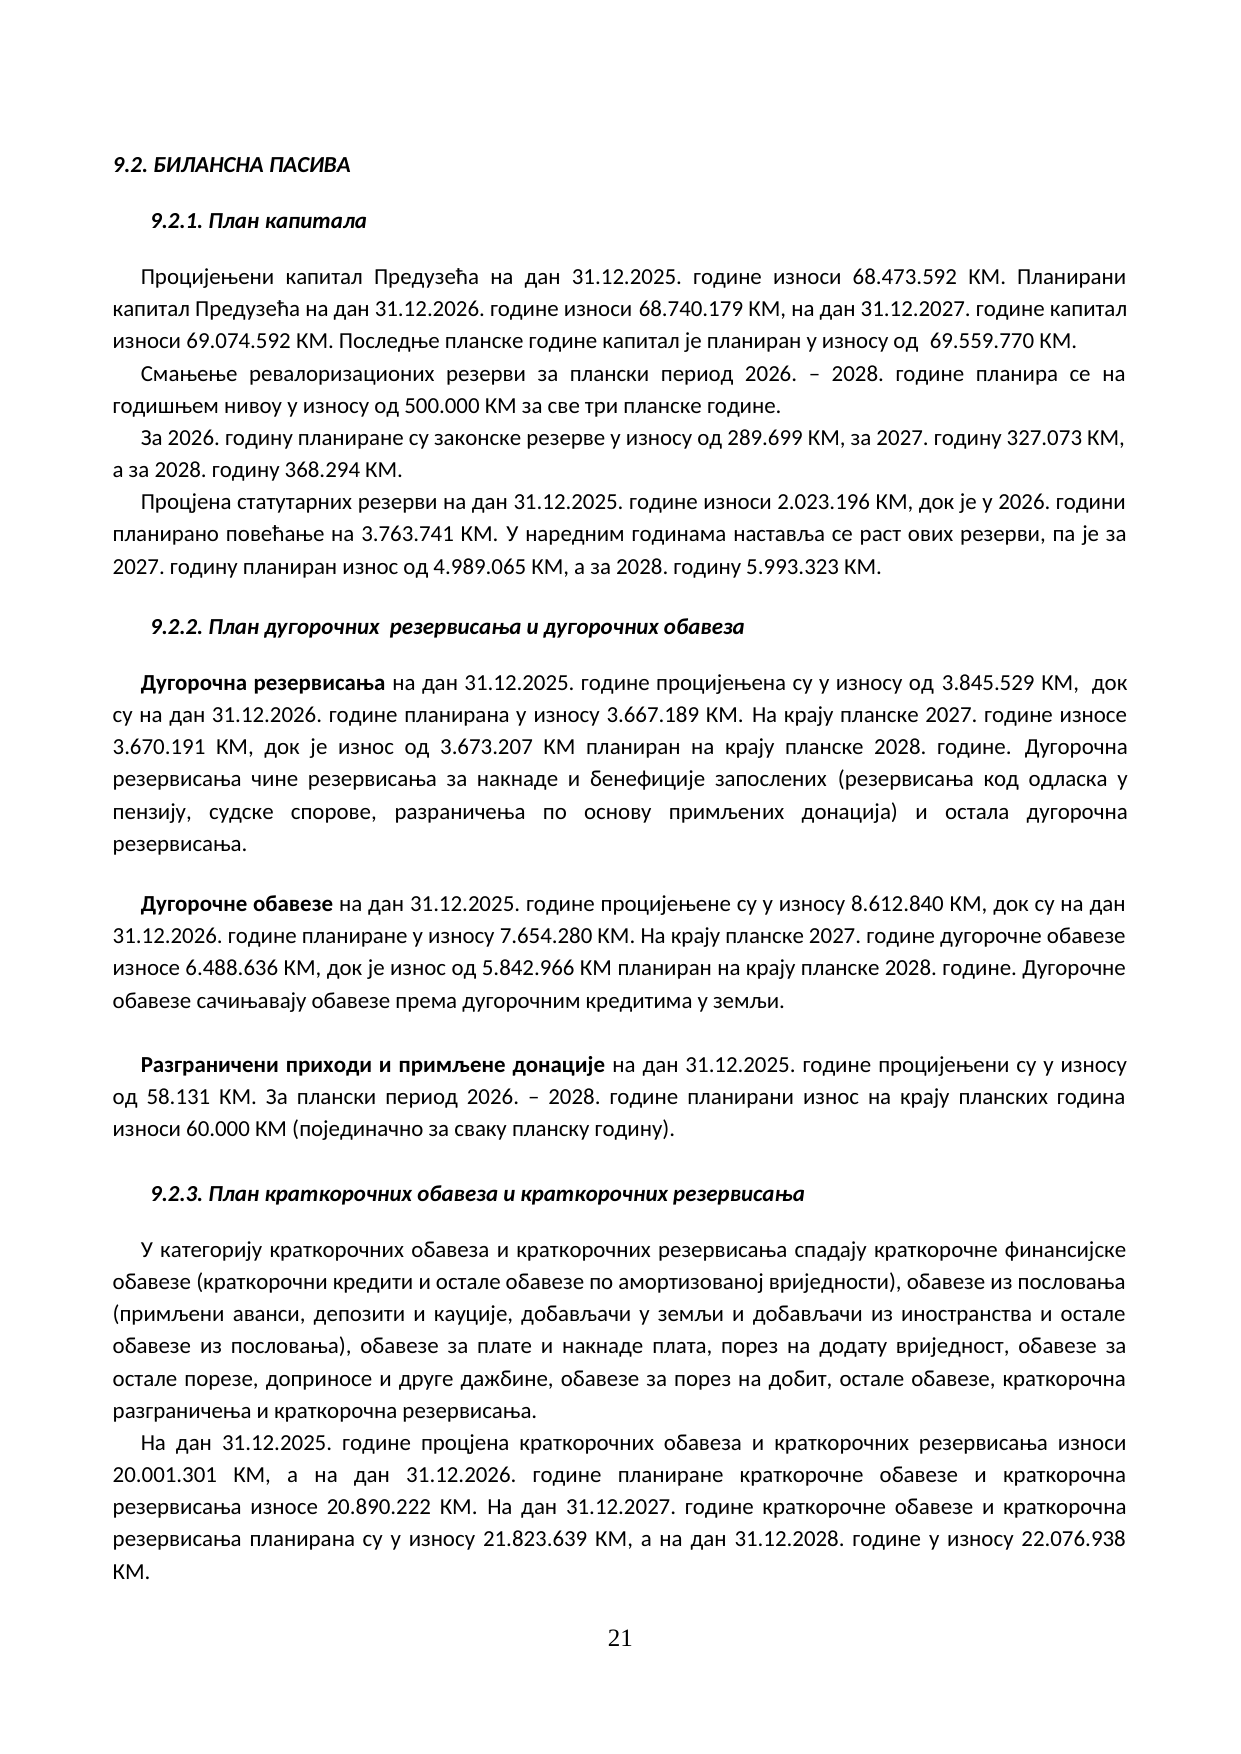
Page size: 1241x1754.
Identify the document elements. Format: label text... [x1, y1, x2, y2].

text 9.2.1. План капитала [150, 206, 1128, 234]
text Смањење ревалоризационих резерви за плански период 2026. – 2028. године планира се на годишњем нивоу у износу од 500.000 КМ за све три планске године. [112, 359, 1128, 419]
text 9.2.3. План краткорочних обавеза и краткорочних резервисања [150, 1179, 1128, 1207]
text На дан 31.12.2025. године процјена краткорочних обавеза и краткорочних резервисања износи 20.001.301 КМ, а на дан 31.12.2026. године планиране краткорочне обавезе и краткорочна резервисања износе 20.890.222 КМ. На дан 31.12.2027. године краткорочне обавезе и краткорочна резервисања планирана су у износу 21.823.639 КМ, а на дан 31.12.2028. године у износу 22.076.938 КМ. [112, 1428, 1128, 1585]
text 9.2.2. План дугорочних резервисања и дугорочних обавеза [150, 612, 1128, 640]
text Дугорочна резервисања на дан 31.12.2025. године процијењена су у износу од 3.845.529 КМ, док су на дан 31.12.2026. године планирана у износу 3.667.189 КМ. На крају планске 2027. године износе 3.670.191 КМ, док је износ од 3.673.207 КМ планиран на крају планске 2028. године. Дугорочна резервисања чине резервисања за накнаде и бенефиције запослених (резервисања код одласка у пензију, судске спорове, разраничења по основу примљених донација) и остала дугорочна резервисања. [112, 668, 1128, 857]
text Процијењени капитал Предузећа на дан 31.12.2025. године износи 68.473.592 КМ. Планирани капитал Предузећа на дан 31.12.2026. године износи 68.740.179 КМ, на дан 31.12.2027. године капитал износи 69.074.592 КМ. Последње планске године капитал је планиран у износу од 69.559.770 КМ. [112, 262, 1128, 354]
text Процјена статутарних резерви на дан 31.12.2025. године износи 2.023.196 КМ, док је у 2026. години планирано повећање на 3.763.741 КМ. У наредним годинама наставља се раст ових резерви, па је за 2027. годину планиран износ од 4.989.065 КМ, а за 2028. годину 5.993.323 КМ. [112, 487, 1128, 580]
text За 2026. годину планиране су законске резерве у износу од 289.699 КМ, за 2027. годину 327.073 КМ, а за 2028. годину 368.294 КМ. [112, 423, 1128, 483]
text 9.2. БИЛАНСНА ПАСИВА [112, 150, 1128, 178]
text Дугорочне обавезе на дан 31.12.2025. године процијењене су у износу 8.612.840 КМ, док су на дан 31.12.2026. године планиране у износу 7.654.280 КМ. На крају планске 2027. године дугорочне обавезе износе 6.488.636 КМ, док је износ од 5.842.966 КМ планиран на крају планске 2028. године. Дугорочне обавезе сачињавају обавезе према дугорочним кредитима у земљи. [112, 889, 1128, 1014]
text Разграничени приходи и примљене донације на дан 31.12.2025. године процијењени су у износу од 58.131 КМ. За плански период 2026. – 2028. године планирани износ на крају планских година износи 60.000 КМ (појединачно за сваку планску годину). [112, 1050, 1128, 1142]
text У категорију краткорочних обавеза и краткорочних резервисања спадају краткорочне финансијске обавезе (краткорочни кредити и остале обавезе по амортизованој вриједности), обавезе из пословања (примљени аванси, депозити и кауције, добављачи у земљи и добављачи из иностранства и остале обавезе из пословања), обавезе за плате и накнаде плата, порез на додату вриједност, обавезе за остале порезе, доприносе и друге дажбине, обавезе за порез на добит, остале обавезе, краткорочна разграничења и краткорочна резервисања. [112, 1235, 1128, 1424]
